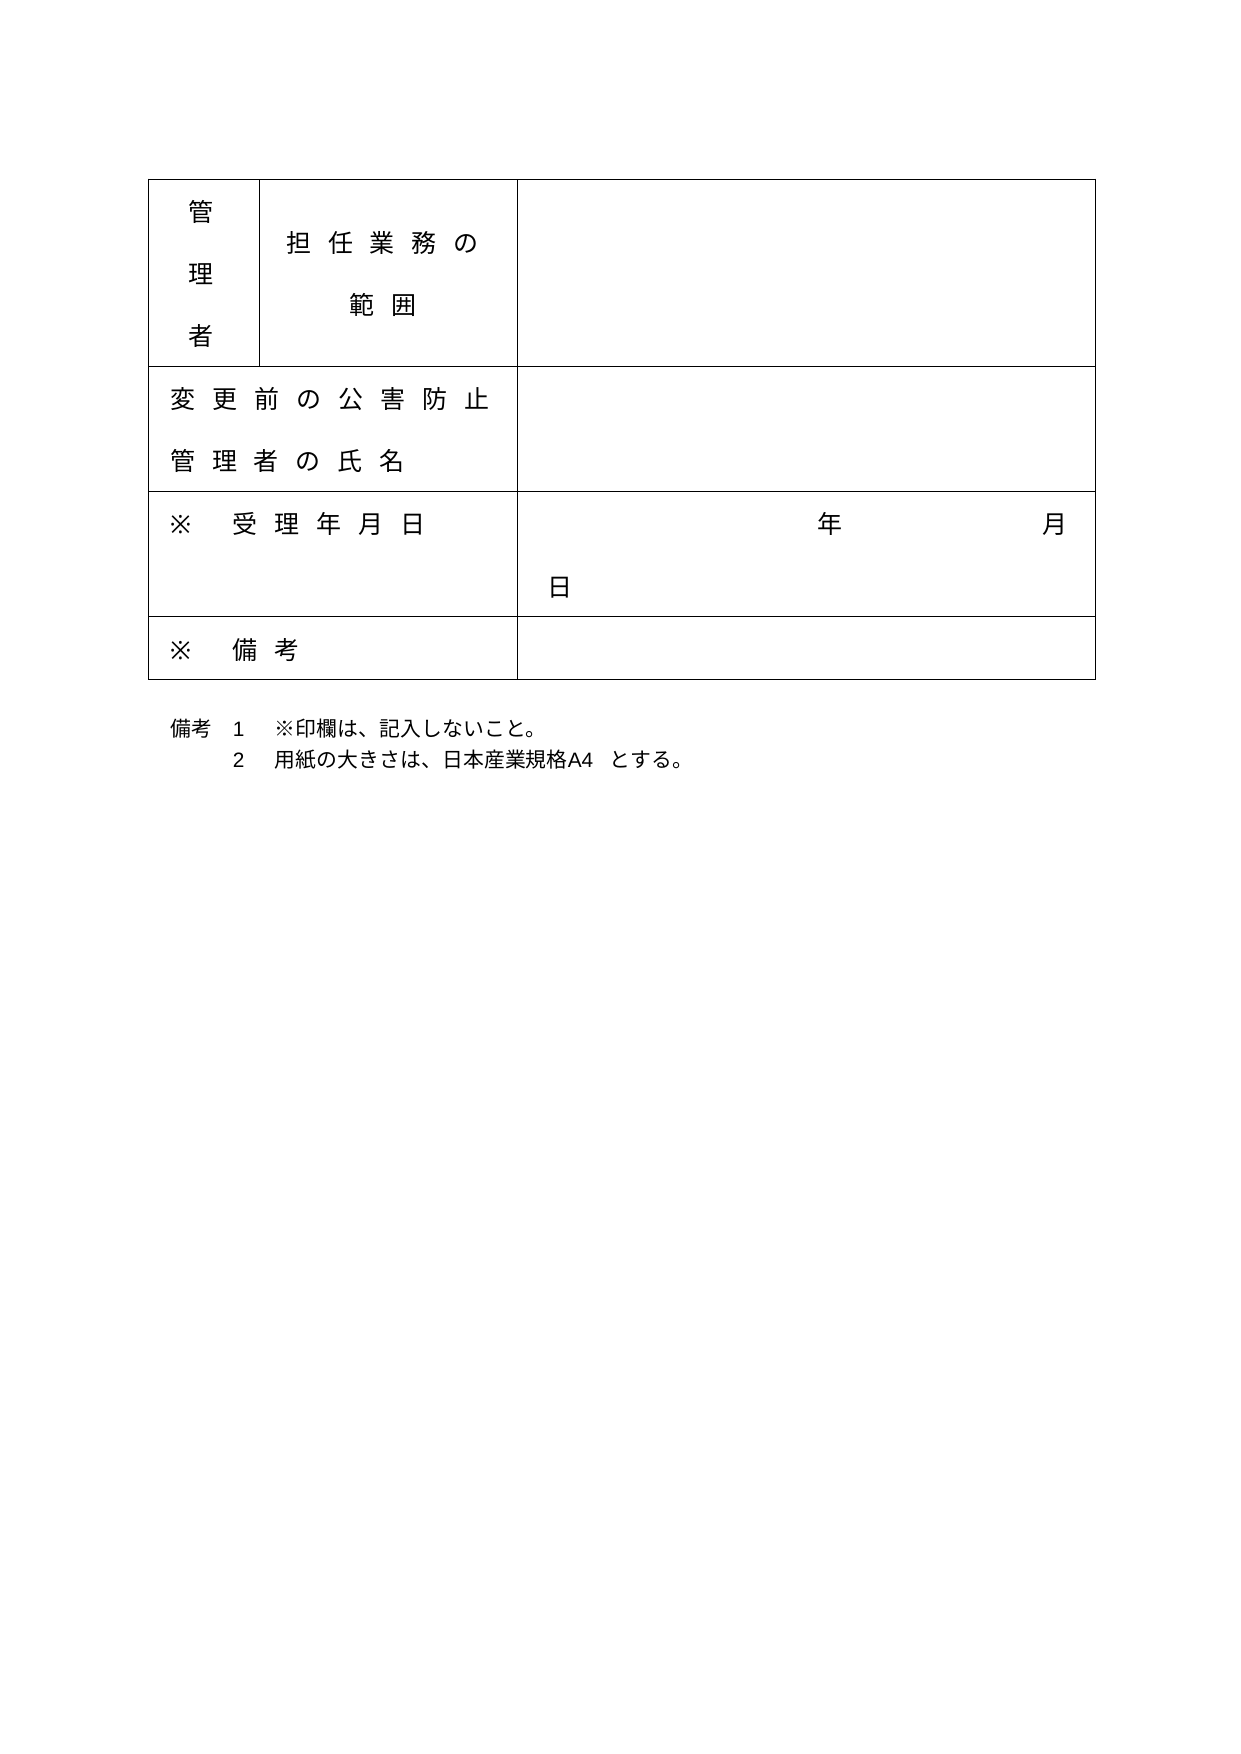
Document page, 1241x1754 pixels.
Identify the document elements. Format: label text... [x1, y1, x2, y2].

text 2 用紙の大きさは、日本産業規格A4とする。 [149, 742, 1091, 773]
table_cell 変更前の公害防止管理者の氏名 [149, 367, 517, 491]
table_cell [518, 617, 1095, 679]
table_cell 担任業務の範囲 [260, 180, 517, 366]
table_cell ※ 備考 [149, 617, 517, 679]
table_cell [518, 367, 1095, 491]
table_cell [518, 180, 1095, 366]
text 備考 1 ※印欄は、記入しないこと。 [149, 711, 1091, 742]
table_cell ※ 受理年月日 [149, 492, 517, 616]
table_cell 年 月 日 [518, 492, 1095, 616]
